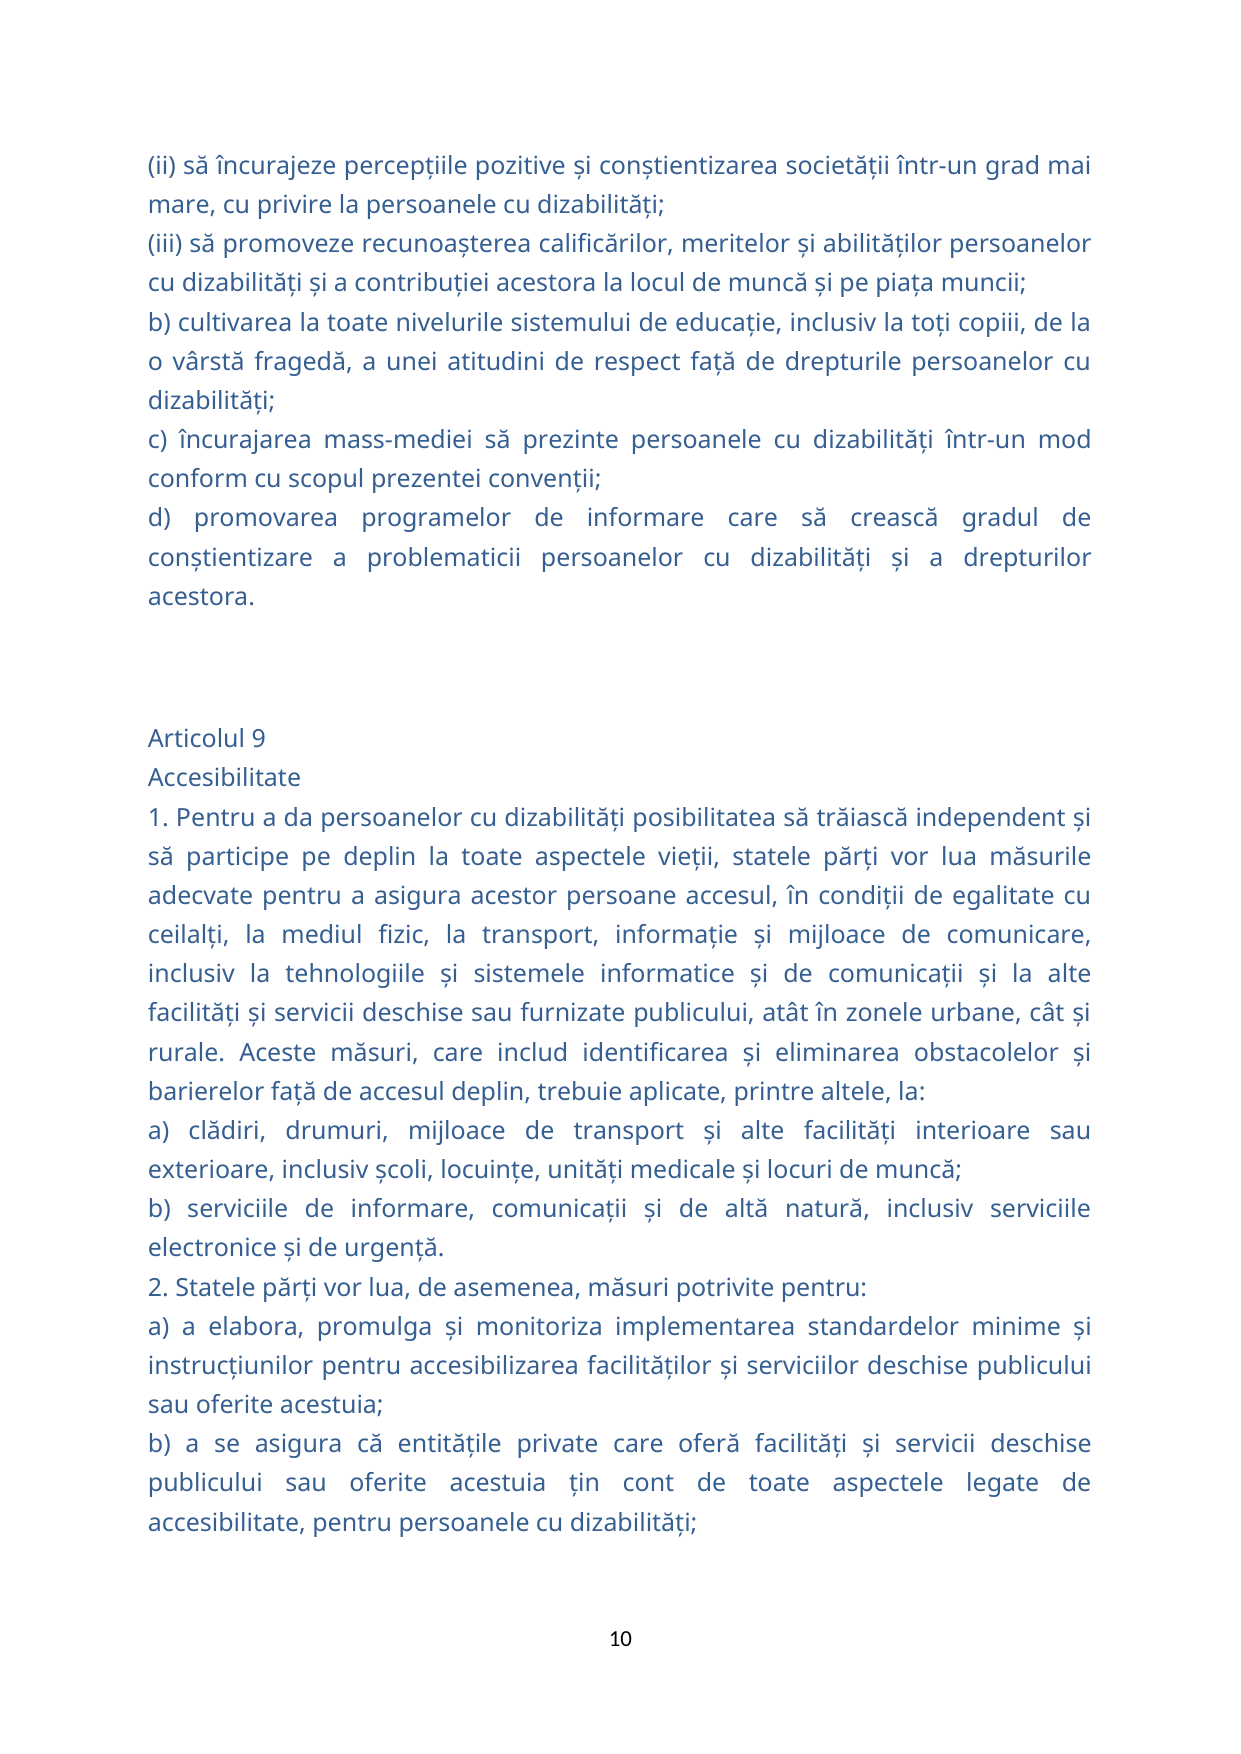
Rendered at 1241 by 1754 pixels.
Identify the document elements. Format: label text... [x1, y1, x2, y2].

text 1. Pentru a da persoanelor cu dizabilităţi posibilitatea să trăiască independent şi să participe pe deplin la toate aspectele vieţii, statele părţi vor lua măsurile adecvate pentru a asigura acestor persoane accesul, în condiţii de egalitate cu ceilalţi, la mediul fizic, la transport, informaţie şi mijloace de comunicare, inclusiv la tehnologiile şi sistemele informatice şi de comunicaţii şi la alte facilităţi şi servicii deschise sau furnizate publicului, atât în zonele urbane, cât şi rurale. Aceste măsuri, care includ identificarea şi eliminarea obstacolelor şi barierelor faţă de accesul deplin, trebuie aplicate, printre altele, la: [148, 799, 1093, 1107]
text 2. Statele părţi vor lua, de asemenea, măsuri potrivite pentru: [148, 1269, 1093, 1303]
text Accesibilitate [148, 760, 1093, 794]
subtitle Articolul 9 [148, 721, 1093, 755]
text c) încurajarea mass-mediei să prezinte persoanele cu dizabilităţi într-un mod conform cu scopul prezentei convenţii; [148, 422, 1093, 495]
text b) cultivarea la toate nivelurile sistemului de educaţie, inclusiv la toţi copiii, de la o vârstă fragedă, a unei atitudini de respect faţă de drepturile persoanelor cu dizabilităţi; [148, 304, 1093, 417]
text (iii) să promoveze recunoaşterea calificărilor, meritelor şi abilităţilor persoanelor cu dizabilităţi şi a contribuţiei acestora la locul de muncă şi pe piaţa muncii; [148, 226, 1093, 299]
text (ii) să încurajeze percepţiile pozitive şi conştientizarea societăţii într-un grad mai mare, cu privire la persoanele cu dizabilităţi; [148, 148, 1093, 221]
text d) promovarea programelor de informare care să crească gradul de conştientizare a problematicii persoanelor cu dizabilităţi şi a drepturilor acestora. [148, 500, 1093, 612]
text b) serviciile de informare, comunicaţii şi de altă natură, inclusiv serviciile electronice şi de urgenţă. [148, 1191, 1093, 1264]
text a) a elabora, promulga şi monitoriza implementarea standardelor minime şi instrucţiunilor pentru accesibilizarea facilităţilor şi serviciilor deschise publicului sau oferite acestuia; [148, 1308, 1093, 1421]
text b) a se asigura că entităţile private care oferă facilităţi şi servicii deschise publicului sau oferite acestuia ţin cont de toate aspectele legate de accesibilitate, pentru persoanele cu dizabilităţi; [148, 1426, 1093, 1538]
text a) clădiri, drumuri, mijloace de transport şi alte facilităţi interioare sau exterioare, inclusiv şcoli, locuinţe, unităţi medicale şi locuri de muncă; [148, 1113, 1093, 1186]
